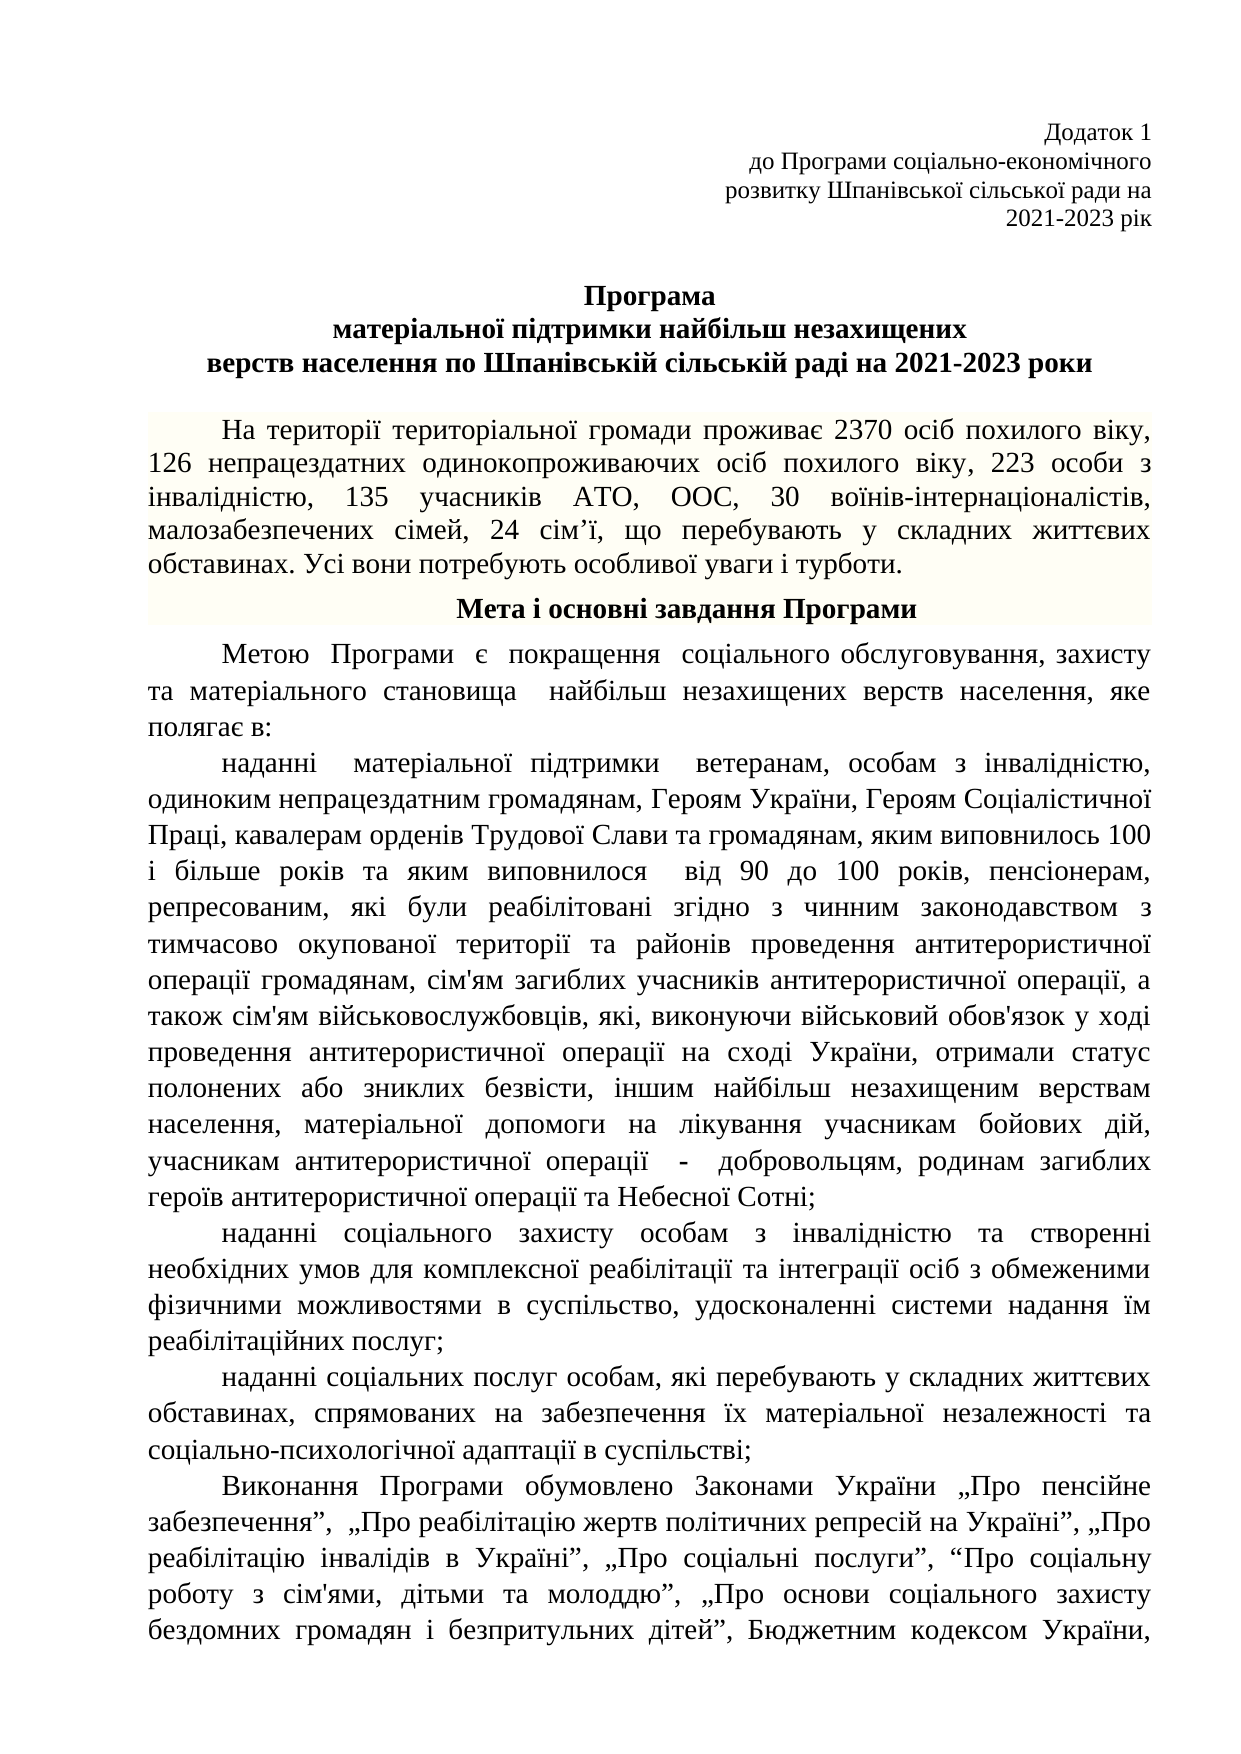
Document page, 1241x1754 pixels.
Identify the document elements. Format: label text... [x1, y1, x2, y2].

text Метою Програми є покращення соціального обслуговування, захисту та матеріального становища найбільш незахищених верств населення, яке полягає в: [148, 637, 1152, 742]
text наданні соціального захисту особам з інвалідністю та створенні необхідних умов для комплексної реабілітації та інтеграції осіб з обмеженими фізичними можливостями в суспільство, удосконаленні системи надання їм реабілітаційних послуг; [148, 1215, 1152, 1357]
text Програма [148, 278, 1152, 311]
text матеріальної підтримки найбільш незахищених [148, 311, 1152, 345]
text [148, 1468, 1152, 1646]
text до Програми соціально-економічного розвитку Шпанівської сільської ради на [664, 146, 1152, 203]
text Мета і основні завдання Програми [148, 591, 1152, 625]
text 2021-2023 рік [664, 203, 1152, 232]
text На території територіальної громади проживає 2370 осіб похилого віку, 126 непрацездатних одинокопроживаючих осіб похилого віку, 223 особи з інвалідністю, 135 учасників АТО, ООС, 30 воїнів-інтернаціоналістів, малозабезпечених сімей, 24 сім’ї, що перебувають у складних життєвих обставинах. Усі вони потребують особливої уваги і турботи. [148, 412, 1152, 579]
text наданні соціальних послуг особам, які перебувають у складних життєвих обставинах, спрямованих на забезпечення їх матеріальної незалежності та соціально-психологічної адаптації в суспільстві; [148, 1359, 1152, 1465]
text Додаток 1 [148, 117, 1152, 146]
text верств населення по Шпанівській сільській раді на 2021-2023 роки [148, 345, 1152, 378]
text наданні матеріальної підтримки ветеранам, особам з інвалідністю, одиноким непрацездатним громадянам, Героям України, Героям Соціалістичної Праці, кавалерам орденів Трудової Слави та громадянам, яким виповнилось 100 і більше років та яким виповнилося від 90 до 100 років, пенсіонерам, репресованим, які були реабілітовані згідно з чинним законодавством з тимчасово окупованої території та районів проведення антитерористичної операції громадянам, сім'ям загиблих учасників антитерористичної операції, а також сім'ям військовослужбовців, які, виконуючи військовий обов'язок у ході проведення антитерористичної операції на сході України, отримали статус полонених або зниклих безвісти, іншим найбільш незахищеним верствам населення, матеріальної допомоги на лікування учасникам бойових дій, учасникам антитерористичної операції - добровольцям, родинам загиблих героїв антитерористичної операції та Небесної Сотні; [148, 745, 1152, 1212]
